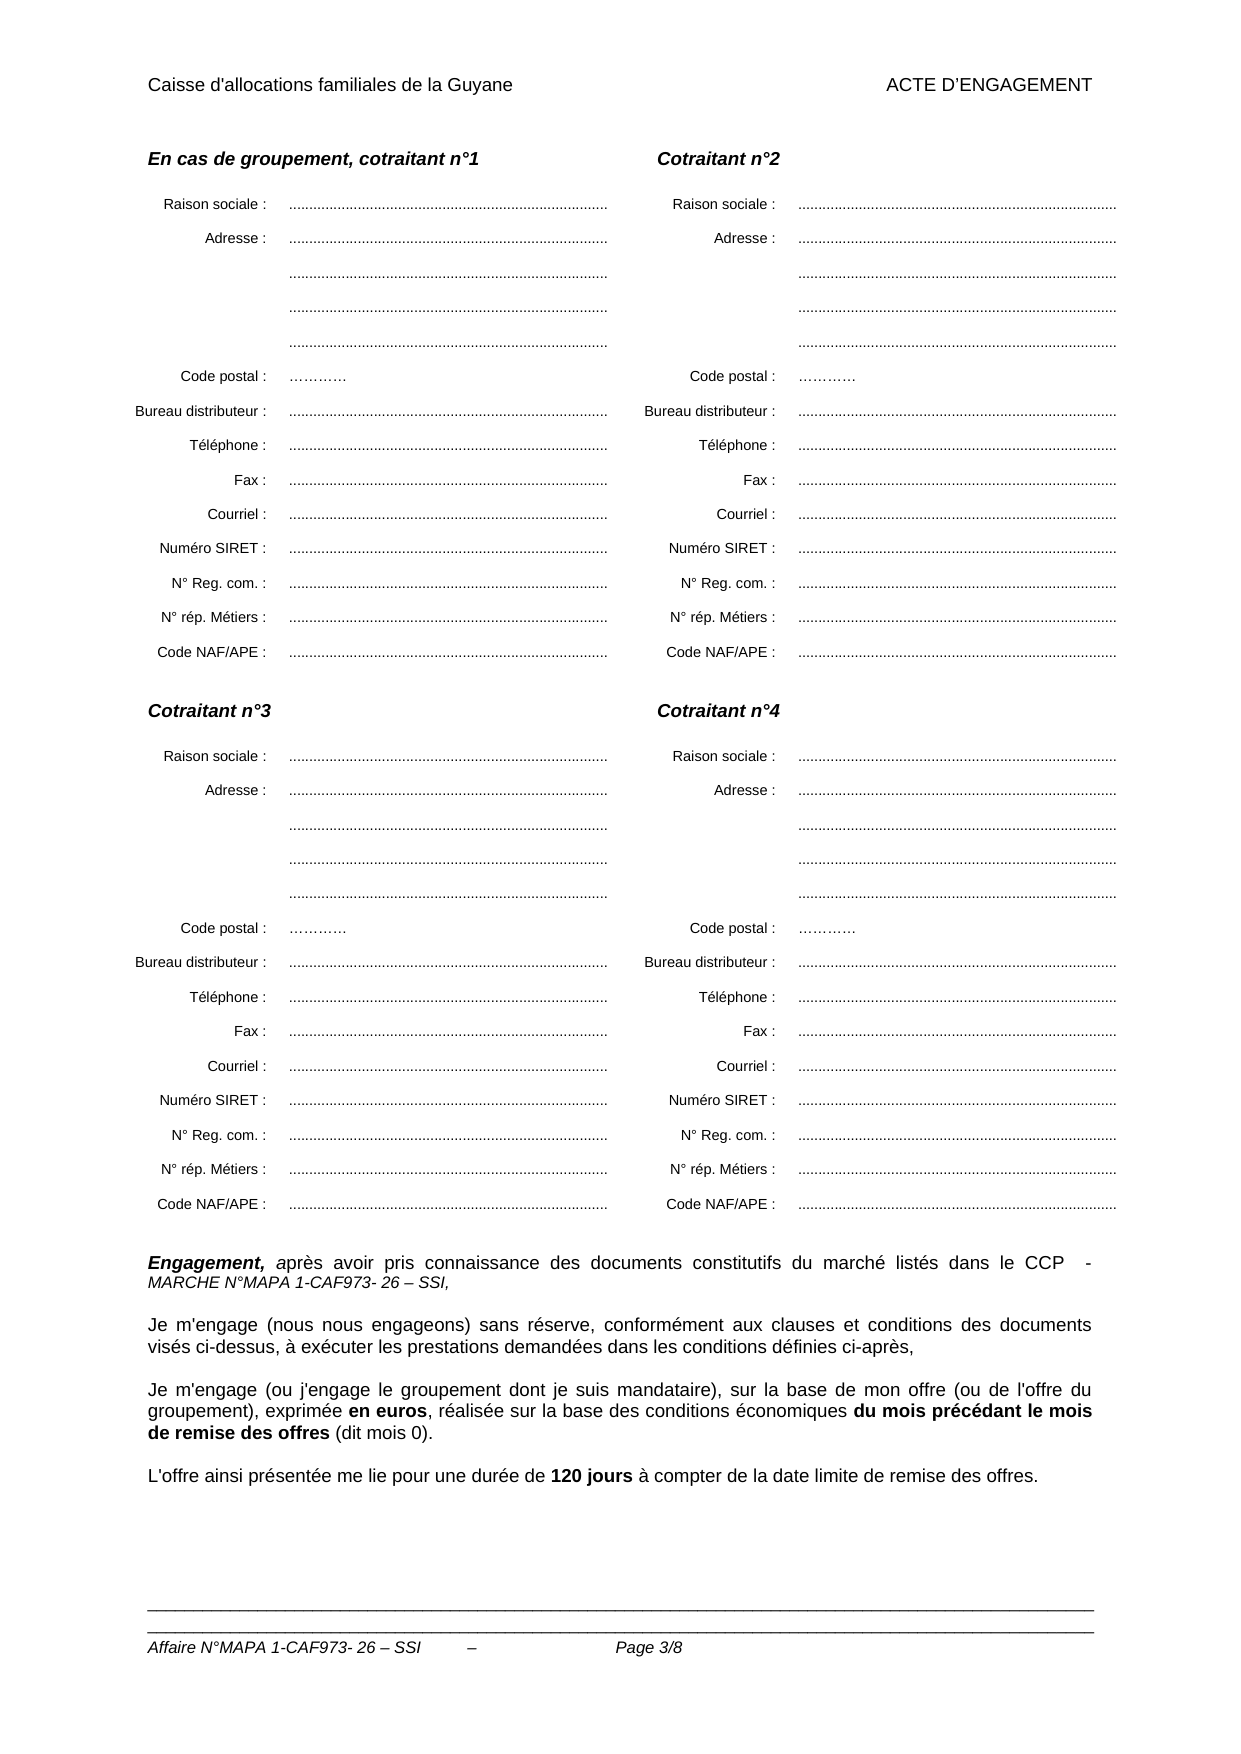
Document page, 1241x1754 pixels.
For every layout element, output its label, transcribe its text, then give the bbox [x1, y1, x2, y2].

table_cell Adresse : [116, 774, 277, 910]
table_cell ............................................................................... [787, 1153, 1170, 1186]
table_cell Fax : [116, 463, 277, 496]
table_cell N° Reg. com. : [625, 566, 786, 600]
table_cell ............................................................................... [278, 497, 619, 531]
text Je m'engage (ou j'engage le groupement dont je suis mandataire), sur la base de mon offre (ou de l'offre du groupement), exprimée en euros, réalisée sur la base des conditions économiques du mois précédant le mois de remise des offres (dit mois 0). [148, 1378, 1093, 1443]
table_cell ............................................................................... [278, 256, 619, 289]
text L'offre ainsi présentée me lie pour une durée de 120 jours à compter de la date limite de remise des offres. [148, 1465, 1093, 1486]
table_cell ............................................................................... [787, 1084, 1170, 1117]
table_cell ............................................................................... [787, 774, 1170, 807]
table_cell Courriel : [116, 1049, 277, 1083]
table_cell ............................................................................... [787, 256, 1170, 289]
table_cell Code NAF/APE : [116, 635, 277, 669]
table_header Raison sociale : [116, 187, 277, 220]
table_cell ............................................................................... [278, 1084, 619, 1117]
table_cell ............................................................................... [278, 394, 619, 427]
table_cell N° rép. Métiers : [116, 601, 277, 634]
table_cell ............................................................................... [278, 1015, 619, 1048]
table_cell Adresse : [116, 221, 277, 358]
table_cell Code NAF/APE : [625, 1187, 786, 1221]
table_cell N° rép. Métiers : [625, 1153, 786, 1186]
table_cell ............................................................................... [787, 843, 1170, 876]
table_cell ............................................................................... [787, 532, 1170, 565]
table_cell ............................................................................... [787, 428, 1170, 462]
table_cell ............................................................................... [278, 221, 619, 255]
table_cell Fax : [625, 463, 786, 496]
table_cell Téléphone : [116, 980, 277, 1014]
table_cell ............................................................................... [787, 601, 1170, 634]
table_cell ............................................................................... [787, 394, 1170, 427]
table_header Raison sociale : [116, 739, 277, 772]
text Engagement, après avoir pris connaissance des documents constitutifs du marché listés dans le CCP - MARCHE N°MAPA 1-CAF973- 26 – SSI, [148, 1252, 1093, 1292]
text Cotraitant n°2 [657, 148, 1093, 169]
text Je m'engage (nous nous engageons) sans réserve, conformément aux clauses et conditions des documents visés ci-dessus, à exécuter les prestations demandées dans les conditions définies ci-après, [148, 1314, 1093, 1357]
table_cell Bureau distributeur : [116, 394, 277, 427]
table_cell ............................................................................... [278, 532, 619, 565]
table_cell ............................................................................... [278, 635, 619, 669]
table_cell ............................................................................... [278, 601, 619, 634]
table_header Raison sociale : [625, 187, 786, 220]
table_cell ............................................................................... [278, 428, 619, 462]
table_cell ............................................................................... [787, 1049, 1170, 1083]
table_cell Courriel : [625, 1049, 786, 1083]
table_cell ............................................................................... [787, 877, 1170, 910]
table_cell ............................................................................... [787, 463, 1170, 496]
table_cell Bureau distributeur : [625, 394, 786, 427]
table_cell ............................................................................... [278, 774, 619, 807]
table_header ............................................................................... [278, 187, 619, 220]
table_header ............................................................................... [787, 739, 1170, 772]
table_cell ............................................................................... [787, 290, 1170, 324]
table_cell ............................................................................... [278, 290, 619, 324]
text Cotraitant n°4 [657, 699, 1093, 721]
table_cell Fax : [116, 1015, 277, 1048]
table_cell Courriel : [625, 497, 786, 531]
text Cotraitant n°3 [148, 699, 583, 721]
table_cell ............................................................................... [787, 325, 1170, 358]
table_cell Code postal : [625, 359, 786, 393]
table_cell Fax : [625, 1015, 786, 1048]
table_cell N° Reg. com. : [116, 566, 277, 600]
table_cell ............................................................................... [787, 1015, 1170, 1048]
table_cell ............................................................................... [278, 1187, 619, 1221]
table_cell ............................................................................... [278, 1153, 619, 1186]
table_cell ............................................................................... [278, 843, 619, 876]
table_cell Téléphone : [116, 428, 277, 462]
table_cell ............................................................................... [278, 463, 619, 496]
table_cell Bureau distributeur : [625, 946, 786, 979]
table_cell ............................................................................... [278, 566, 619, 600]
table_cell Numéro SIRET : [116, 1084, 277, 1117]
table_cell Numéro SIRET : [116, 532, 277, 565]
table_cell Adresse : [625, 221, 786, 358]
table_header ............................................................................... [278, 739, 619, 772]
table_cell ............................................................................... [787, 1118, 1170, 1152]
table_cell ............................................................................... [278, 325, 619, 358]
table_cell ………… [278, 911, 619, 945]
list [148, 148, 583, 169]
table_cell Code postal : [625, 911, 786, 945]
table_cell N° Reg. com. : [625, 1118, 786, 1152]
table_cell ............................................................................... [787, 808, 1170, 841]
table_cell ………… [787, 359, 1170, 393]
table_cell Téléphone : [625, 428, 786, 462]
table_cell Numéro SIRET : [625, 1084, 786, 1117]
table_cell ............................................................................... [278, 980, 619, 1014]
table_cell ............................................................................... [278, 1049, 619, 1083]
table_cell Courriel : [116, 497, 277, 531]
table_cell Code postal : [116, 911, 277, 945]
table_cell N° Reg. com. : [116, 1118, 277, 1152]
table_cell N° rép. Métiers : [116, 1153, 277, 1186]
table_cell ............................................................................... [278, 946, 619, 979]
table_cell N° rép. Métiers : [625, 601, 786, 634]
table_cell ............................................................................... [787, 635, 1170, 669]
table_cell Téléphone : [625, 980, 786, 1014]
table_cell ………… [787, 911, 1170, 945]
table_cell Adresse : [625, 774, 786, 910]
table_cell ............................................................................... [278, 808, 619, 841]
table_cell Code NAF/APE : [116, 1187, 277, 1221]
table_header Raison sociale : [625, 739, 786, 772]
table_header ............................................................................... [787, 187, 1170, 220]
table_cell Code NAF/APE : [625, 635, 786, 669]
table_cell ............................................................................... [787, 497, 1170, 531]
table_cell Numéro SIRET : [625, 532, 786, 565]
table_cell ………… [278, 359, 619, 393]
table_cell ............................................................................... [787, 221, 1170, 255]
table_cell Code postal : [116, 359, 277, 393]
table_cell ............................................................................... [787, 1187, 1170, 1221]
table_cell ............................................................................... [787, 946, 1170, 979]
table_cell ............................................................................... [787, 980, 1170, 1014]
table_cell ............................................................................... [787, 566, 1170, 600]
table_cell Bureau distributeur : [116, 946, 277, 979]
table_cell ............................................................................... [278, 1118, 619, 1152]
table_cell ............................................................................... [278, 877, 619, 910]
